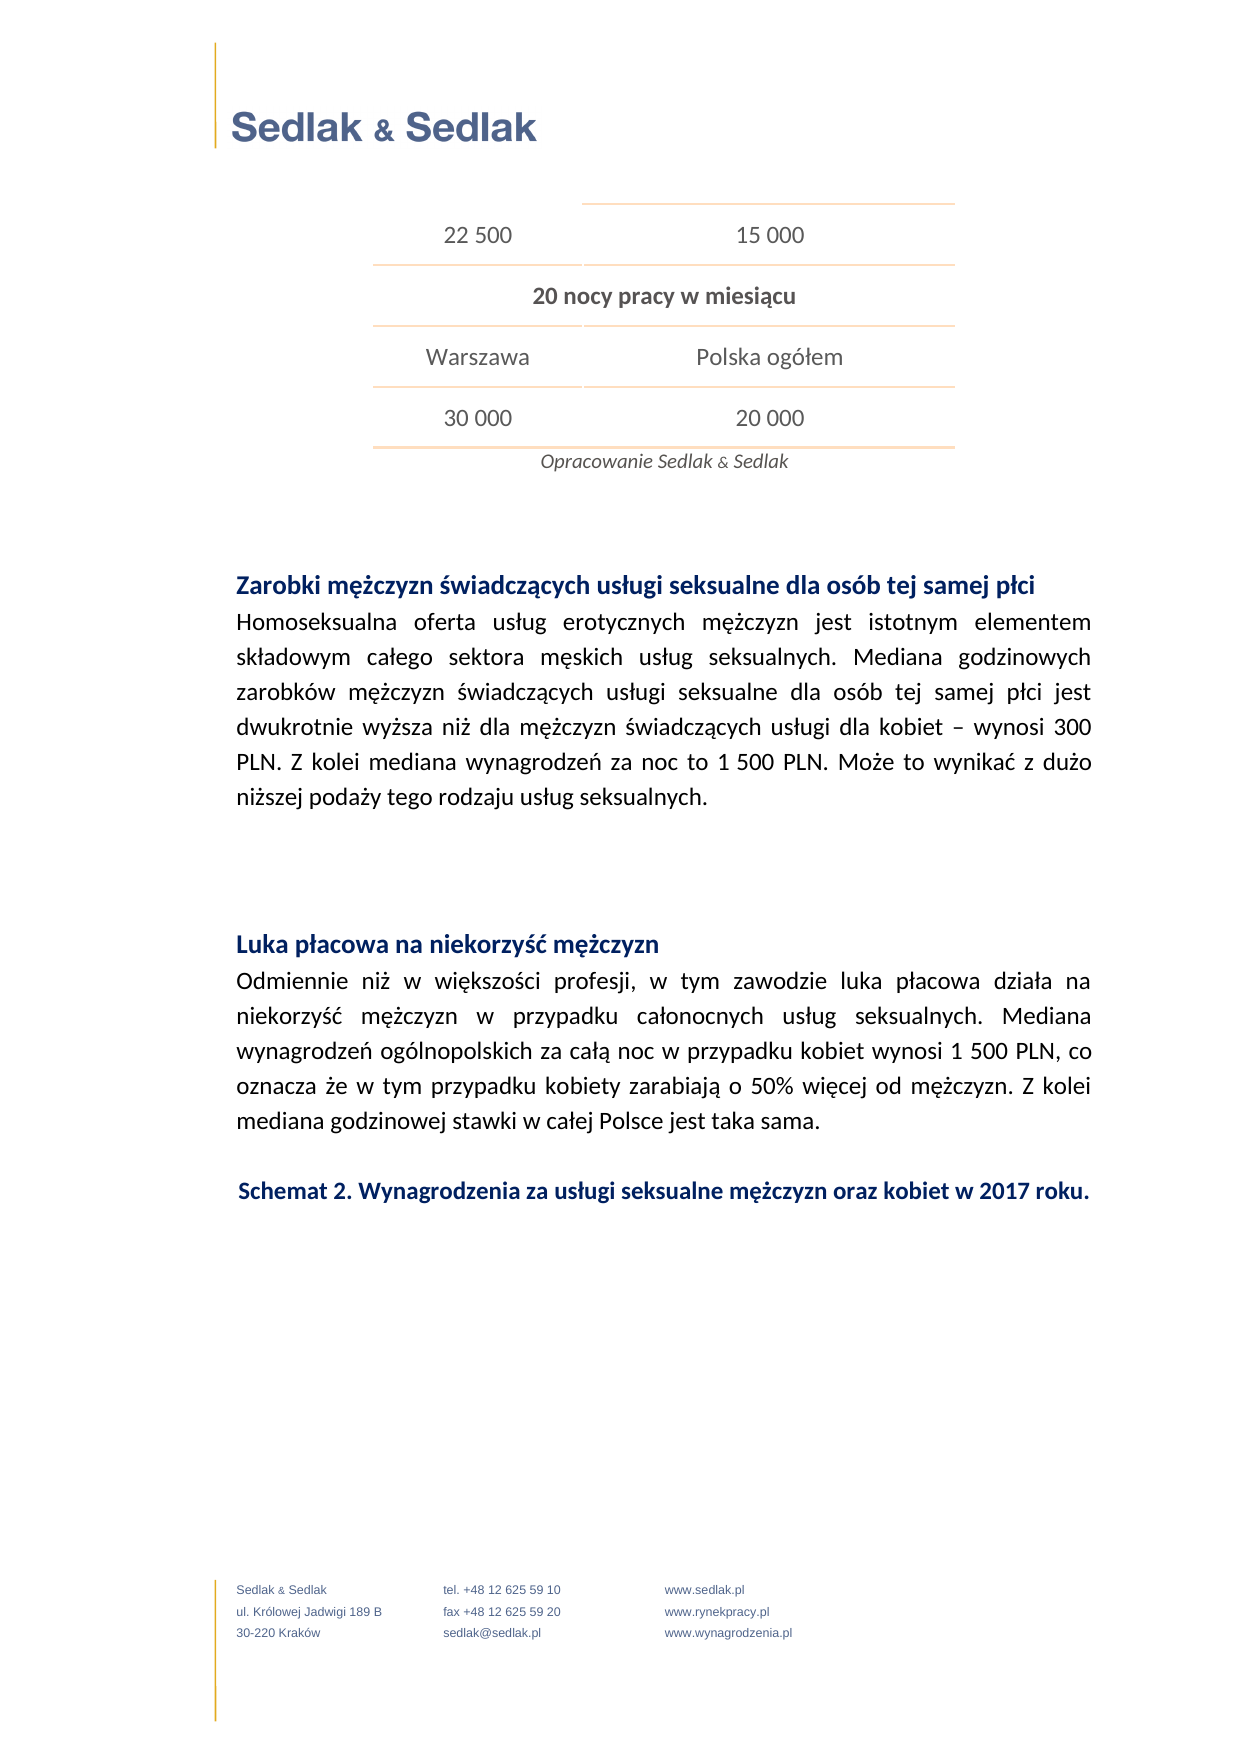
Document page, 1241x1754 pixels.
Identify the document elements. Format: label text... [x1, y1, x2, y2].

table_cell 30 000 [373, 388, 582, 446]
table_cell Warszawa [373, 327, 582, 386]
table_cell 20 nocy pracy w miesiącu [373, 266, 955, 325]
text Zarobki mężczyzn świadczących usługi seksualne dla osób tej samej płci [236, 568, 1092, 602]
picture [226, 106, 542, 149]
text Luka płacowa na niekorzyść mężczyzn [236, 927, 1092, 960]
table_cell 15 000 [584, 205, 955, 264]
text Schemat 2. Wynagrodzenia za usługi seksualne mężczyzn oraz kobiet w 2017 roku. [236, 1175, 1092, 1206]
text Odmiennie niż w większości profesji, w tym zawodzie luka płacowa działa na niekorzyść mężczyzn w przypadku całonocnych usług seksualnych. Mediana wynagrodzeń ogólnopolskich za całą noc w przypadku kobiet wynosi 1 500 PLN, co oznacza że w tym przypadku kobiety zarabiają o 50% więcej od mężczyzn. Z kolei mediana godzinowej stawki w całej Polsce jest taka sama. [236, 965, 1092, 1136]
table_cell Polska ogółem [584, 327, 955, 386]
table_cell 20 000 [584, 388, 955, 446]
text Homoseksualna oferta usług erotycznych mężczyzn jest istotnym elementem składowym całego sektora męskich usług seksualnych. Mediana godzinowych zarobków mężczyzn świadczących usługi seksualne dla osób tej samej płci jest dwukrotnie wyższa niż dla mężczyzn świadczących usługi dla kobiet – wynosi 300 PLN. Z kolei mediana wynagrodzeń za noc to 1 500 PLN. Może to wynikać z dużo niższej podaży tego rodzaju usług seksualnych. [236, 606, 1092, 812]
text Opracowanie Sedlak & Sedlak [236, 448, 1092, 474]
table_cell 22 500 [373, 203, 582, 264]
